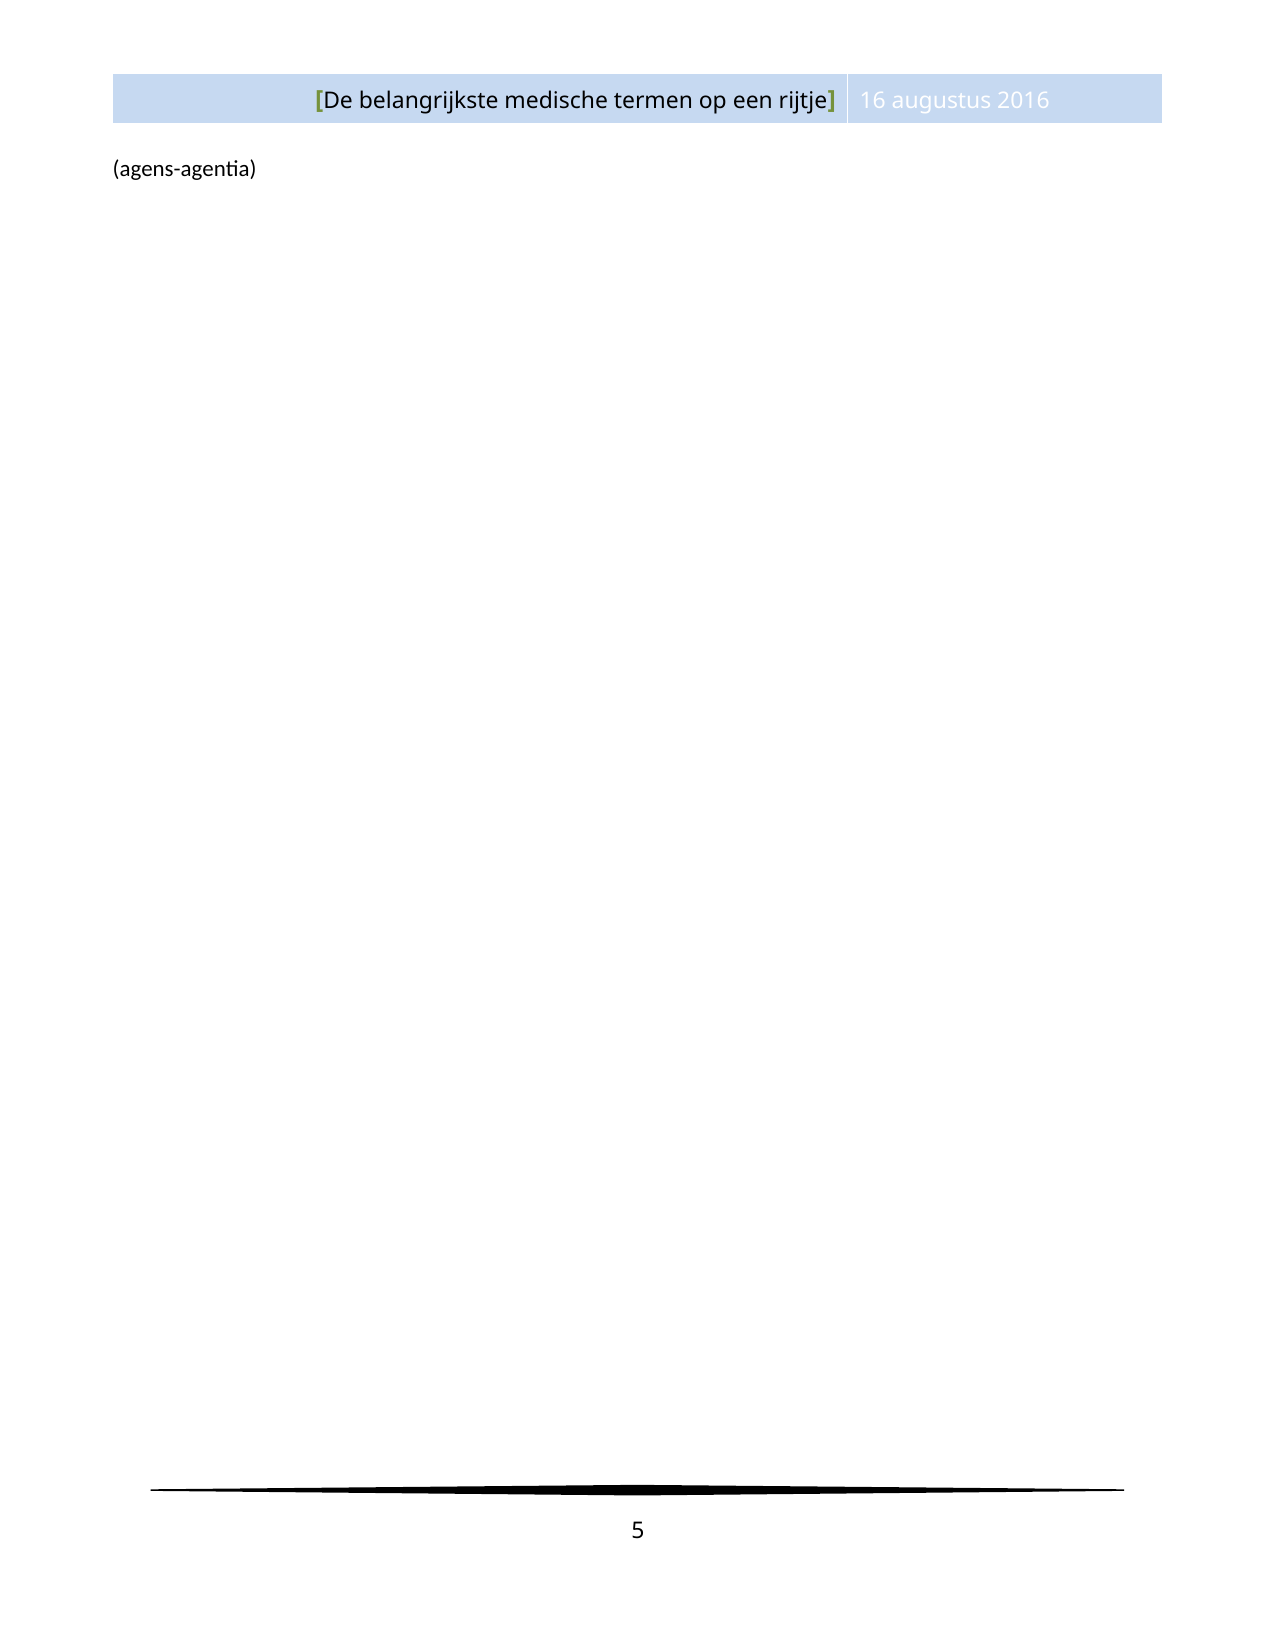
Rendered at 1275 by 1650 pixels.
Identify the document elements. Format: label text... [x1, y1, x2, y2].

text (agens-agentia) [112, 154, 1162, 182]
